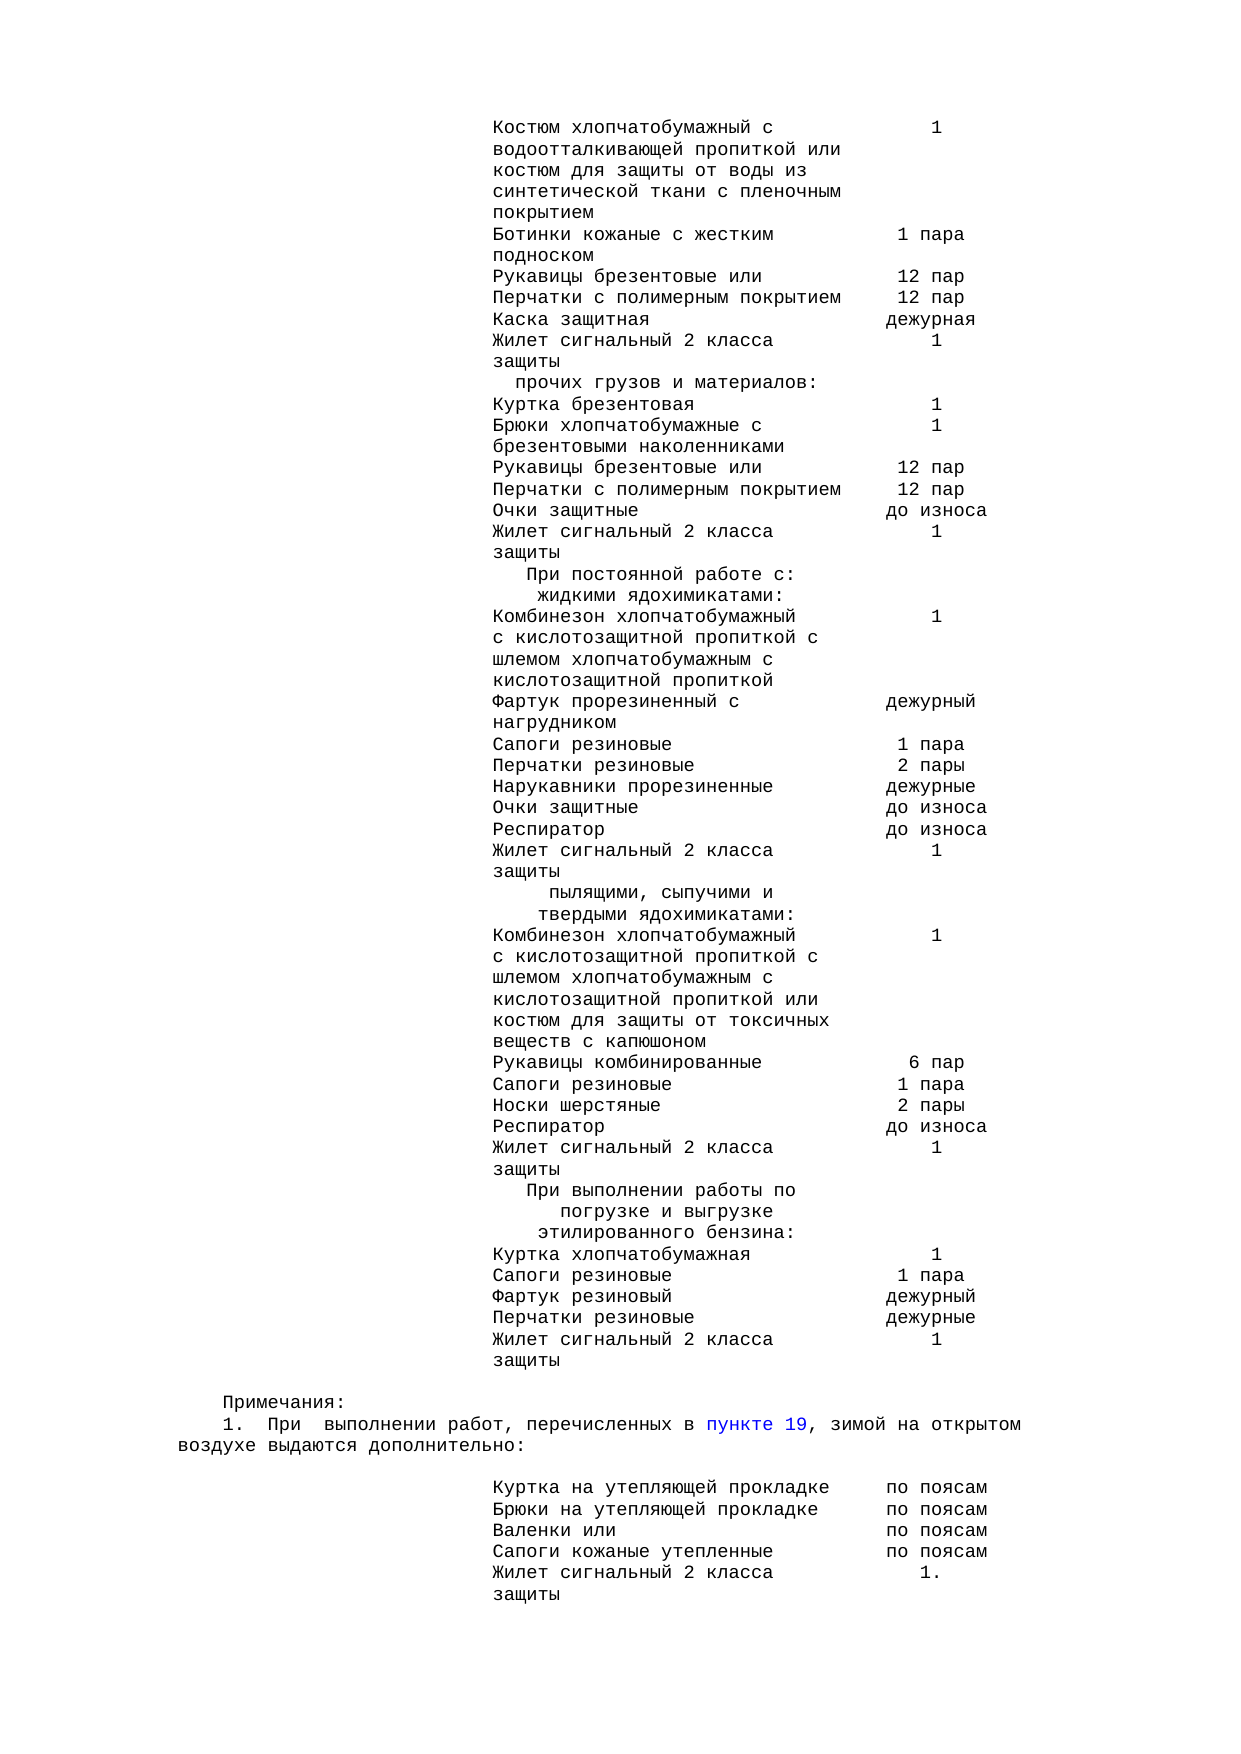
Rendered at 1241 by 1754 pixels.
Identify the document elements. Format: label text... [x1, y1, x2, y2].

text защиты [177, 1584, 1152, 1606]
text шлемом хлопчатобумажным с [177, 649, 1152, 671]
text Валенки или по поясам [177, 1521, 1152, 1542]
text Брюки на утепляющей прокладке по поясам [177, 1499, 1152, 1521]
text При выполнении работы по [177, 1181, 1152, 1202]
text воздухе выдаются дополнительно: [177, 1436, 1152, 1457]
text защиты [177, 1159, 1152, 1181]
text погрузке и выгрузке [177, 1202, 1152, 1223]
text защиты [177, 352, 1152, 373]
text Сапоги резиновые 1 пара [177, 1266, 1152, 1287]
text Сапоги кожаные утепленные по поясам [177, 1542, 1152, 1563]
text Жилет сигнальный 2 класса 1 [177, 841, 1152, 862]
text Очки защитные до износа [177, 501, 1152, 522]
text Жилет сигнальный 2 класса 1. [177, 1563, 1152, 1584]
text кислотозащитной пропиткой [177, 671, 1152, 692]
text защиты [177, 543, 1152, 564]
text с кислотозащитной пропиткой с [177, 628, 1152, 649]
text 1. При выполнении работ, перечисленных в пункте 19, зимой на открытом [177, 1414, 1152, 1436]
text Перчатки резиновые дежурные [177, 1308, 1152, 1329]
text костюм для защиты от токсичных [177, 1011, 1152, 1032]
text Рукавицы комбинированные 6 пар [177, 1053, 1152, 1074]
text водоотталкивающей пропиткой или [177, 139, 1152, 161]
text Сапоги резиновые 1 пара [177, 734, 1152, 756]
text Жилет сигнальный 2 класса 1 [177, 522, 1152, 543]
text брезентовыми наколенниками [177, 437, 1152, 458]
text Фартук прорезиненный с дежурный [177, 692, 1152, 713]
text пылящими, сыпучими и [177, 883, 1152, 904]
text Ботинки кожаные с жестким 1 пара [177, 224, 1152, 246]
text Носки шерстяные 2 пары [177, 1096, 1152, 1117]
text подноском [177, 246, 1152, 267]
text Рукавицы брезентовые или 12 пар [177, 458, 1152, 479]
text Куртка брезентовая 1 [177, 394, 1152, 416]
text Очки защитные до износа [177, 798, 1152, 819]
text Куртка хлопчатобумажная 1 [177, 1244, 1152, 1266]
text покрытием [177, 203, 1152, 224]
text веществ с капюшоном [177, 1032, 1152, 1053]
text Комбинезон хлопчатобумажный 1 [177, 607, 1152, 628]
text Каска защитная дежурная [177, 309, 1152, 331]
text этилированного бензина: [177, 1223, 1152, 1244]
text Примечания: [177, 1393, 1152, 1414]
text Куртка на утепляющей прокладке по поясам [177, 1478, 1152, 1499]
text шлемом хлопчатобумажным с [177, 968, 1152, 989]
text защиты [177, 1351, 1152, 1372]
text Респиратор до износа [177, 819, 1152, 841]
text Нарукавники прорезиненные дежурные [177, 777, 1152, 798]
text Перчатки с полимерным покрытием 12 пар [177, 479, 1152, 501]
text Респиратор до износа [177, 1117, 1152, 1138]
text с кислотозащитной пропиткой с [177, 947, 1152, 968]
text Жилет сигнальный 2 класса 1 [177, 1329, 1152, 1351]
text Костюм хлопчатобумажный с 1 [177, 118, 1152, 139]
text прочих грузов и материалов: [177, 373, 1152, 394]
text твердыми ядохимикатами: [177, 904, 1152, 926]
text защиты [177, 862, 1152, 883]
text Комбинезон хлопчатобумажный 1 [177, 926, 1152, 947]
text Перчатки с полимерным покрытием 12 пар [177, 288, 1152, 309]
text Сапоги резиновые 1 пара [177, 1074, 1152, 1096]
text кислотозащитной пропиткой или [177, 989, 1152, 1011]
text Перчатки резиновые 2 пары [177, 756, 1152, 777]
text нагрудником [177, 713, 1152, 734]
text Жилет сигнальный 2 класса 1 [177, 1138, 1152, 1159]
text При постоянной работе с: [177, 564, 1152, 586]
text Брюки хлопчатобумажные с 1 [177, 416, 1152, 437]
text костюм для защиты от воды из [177, 161, 1152, 182]
text жидкими ядохимикатами: [177, 586, 1152, 607]
text Жилет сигнальный 2 класса 1 [177, 331, 1152, 352]
text синтетической ткани с пленочным [177, 182, 1152, 203]
text Рукавицы брезентовые или 12 пар [177, 267, 1152, 288]
text Фартук резиновый дежурный [177, 1287, 1152, 1308]
